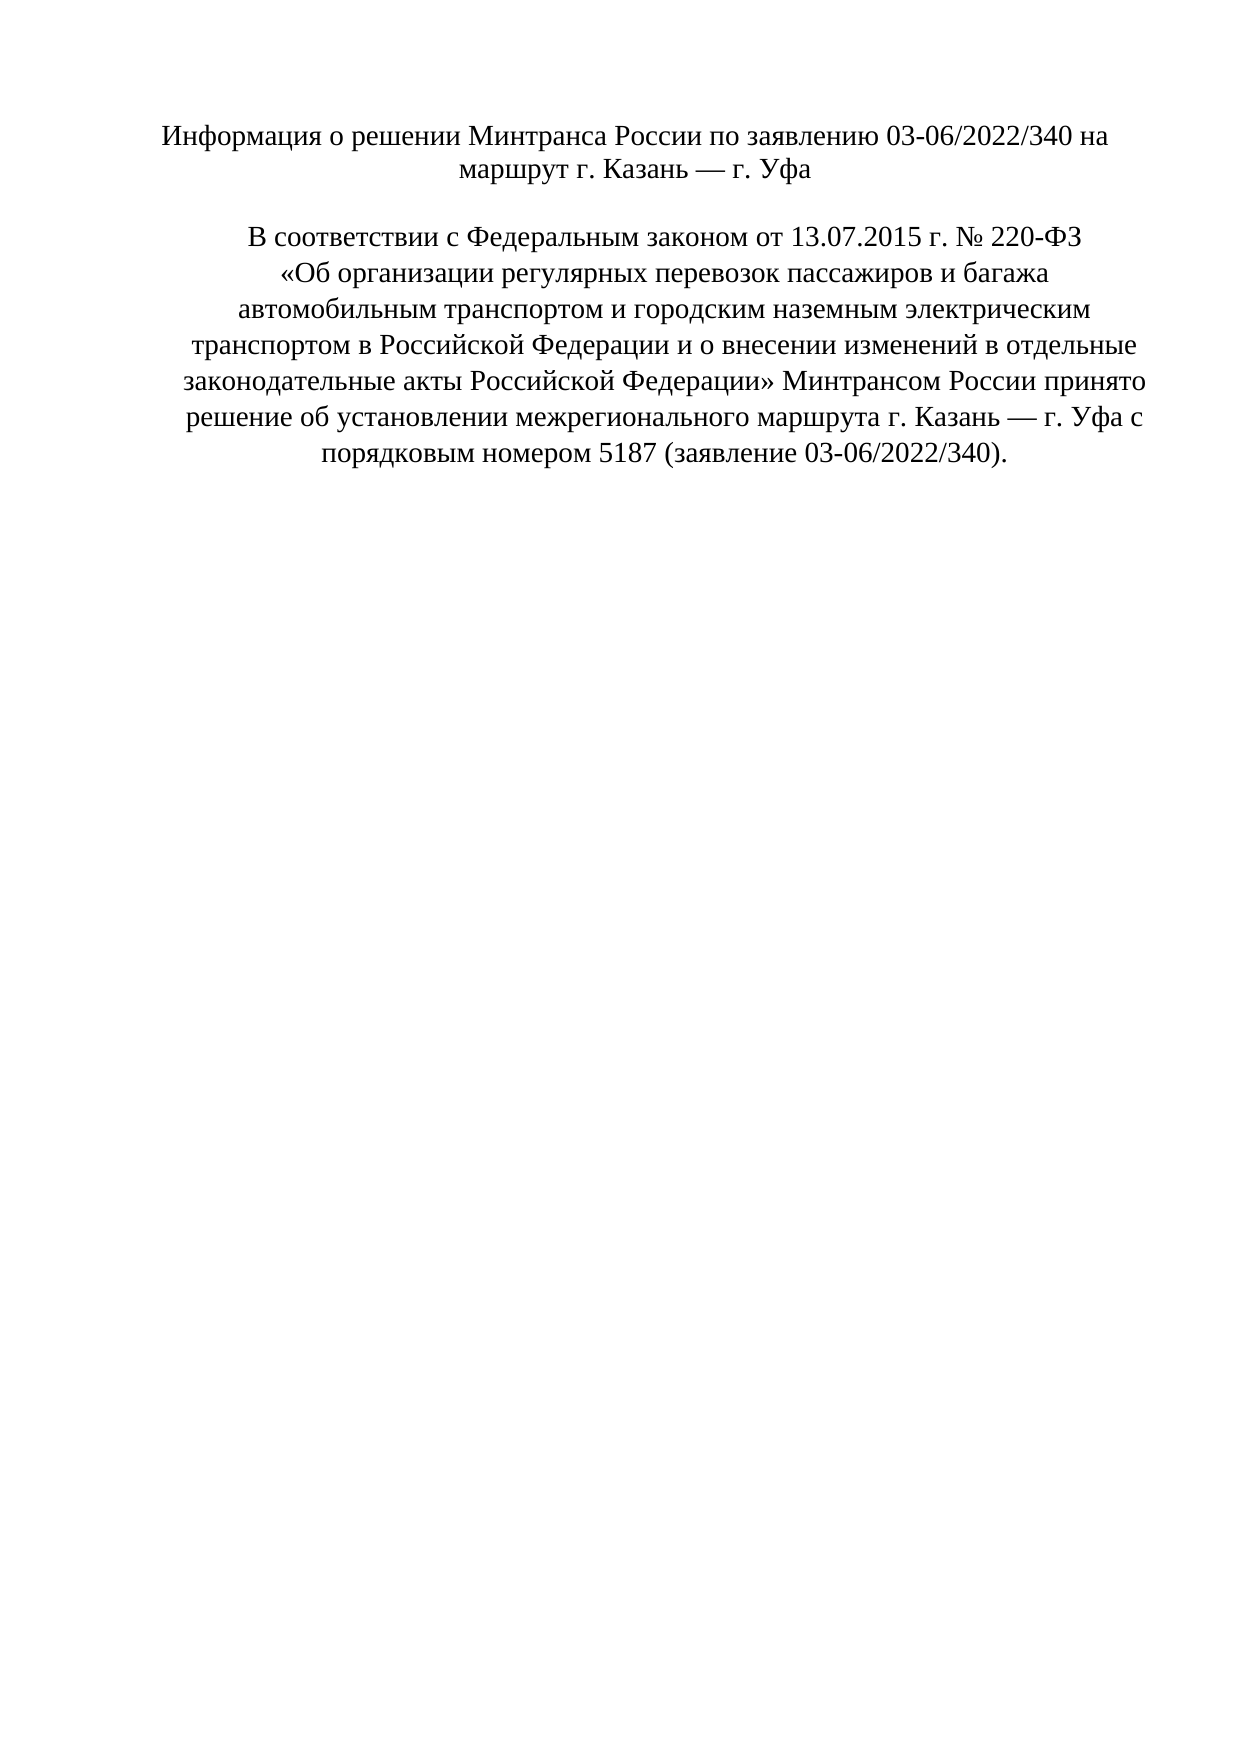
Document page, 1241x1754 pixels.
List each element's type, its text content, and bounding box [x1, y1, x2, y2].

text Информация о решении Минтранса России по заявлению 03-06/2022/340 на маршрут г. Казань — г. Уфа [118, 118, 1152, 185]
text В соответствии с Федеральным законом от 13.07.2015 г. № 220-ФЗ «Об организации регулярных перевозок пассажиров и багажа автомобильным транспортом и городским наземным электрическим транспортом в Российской Федерации и о внесении изменений в отдельные законодательные акты Российской Федерации» Минтрансом России принято решение об установлении межрегионального маршрута г. Казань — г. Уфа с порядковым номером 5187 (заявление 03-06/2022/340). [177, 219, 1152, 469]
